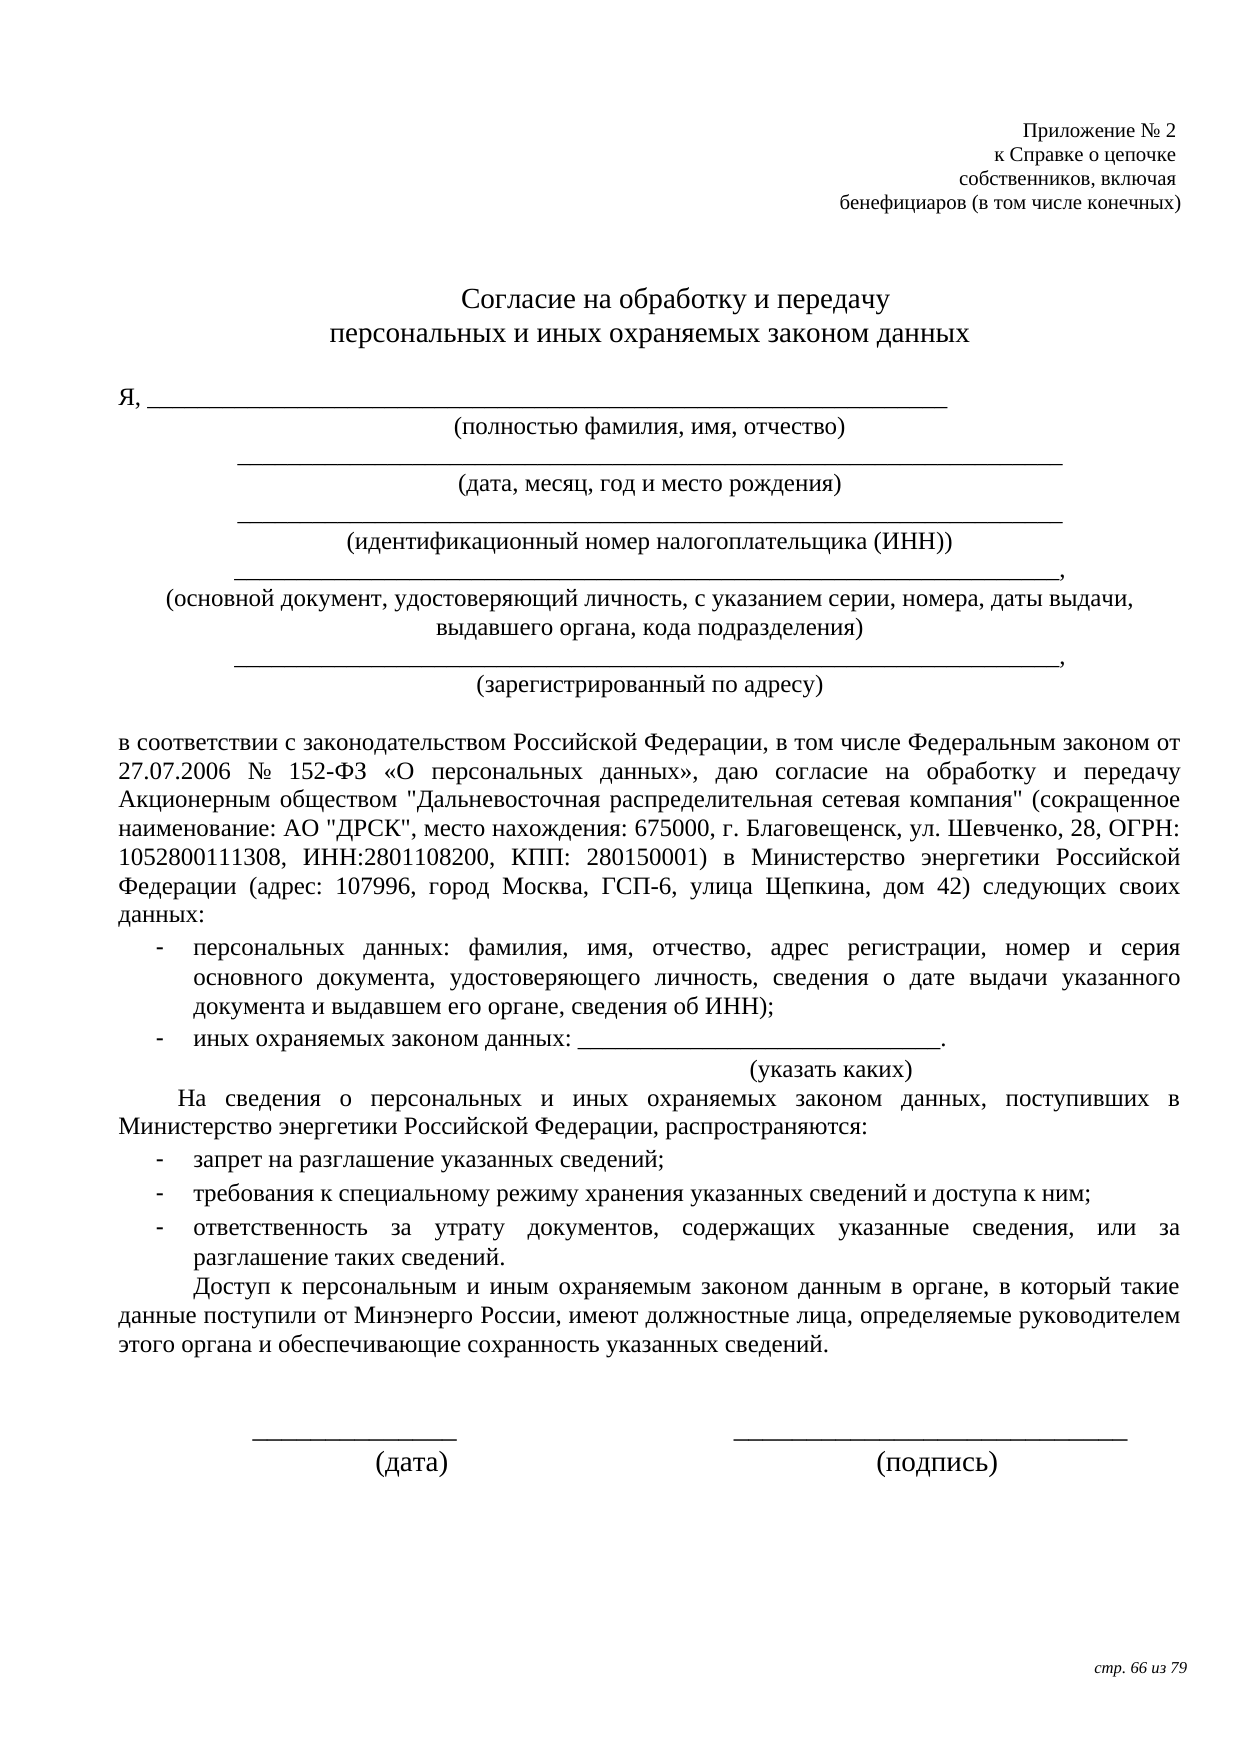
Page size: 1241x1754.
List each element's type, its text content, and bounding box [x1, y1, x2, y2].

text Доступ к персональным и иным охраняемым законом данным в органе, в который такие данные поступили от Минэнерго России, имеют должностные лица, определяемые руководителем этого органа и обеспечивающие сохранность указанных сведений. [118, 1271, 1181, 1357]
text (полностью фамилия, имя, отчество) [118, 411, 1181, 439]
text (дата) (подпись) [118, 1444, 1181, 1477]
text (дата, месяц, год и место рождения) [118, 468, 1181, 497]
text На сведения о персональных и иных охраняемых законом данных, поступивших в Министерство энергетики Российской Федерации, распространяются: [118, 1083, 1181, 1140]
text Я, ________________________________________________________________ [118, 382, 1181, 411]
text (основной документ, удостоверяющий личность, с указанием серии, номера, даты выдачи, выдавшего органа, кода подразделения) [118, 583, 1181, 641]
text ______________ ___________________________ [193, 1410, 1181, 1444]
text (указать каких) [118, 1054, 1181, 1083]
list иных охраняемых законом данных: _____________________________. [156, 1020, 1181, 1054]
text (зарегистрированный по адресу) [118, 669, 1181, 698]
text Согласие на обработку и передачу персональных и иных охраняемых законом данных [118, 281, 1181, 348]
text __________________________________________________________________ [118, 497, 1181, 526]
list персональных данных: фамилия, имя, отчество, адрес регистрации, номер и серия основного документа, удостоверяющего личность, сведения о дате выдачи указанного документа и выдавшем его органе, сведения об ИНН); [156, 928, 1181, 1020]
list требования к специальному режиму хранения указанных сведений и доступа к ним; [156, 1174, 1181, 1208]
text Приложение № 2 к Справке о цепочке собственников, включая бенефициаров (в том числе конечных) [118, 118, 1181, 214]
text __________________________________________________________________, [118, 641, 1181, 669]
text __________________________________________________________________ [118, 439, 1181, 468]
text __________________________________________________________________, [118, 554, 1181, 583]
list запрет на разглашение указанных сведений; [156, 1140, 1181, 1174]
text в соответствии с законодательством Российской Федерации, в том числе Федеральным законом от 27.07.2006 № 152-ФЗ «О персональных данных», даю согласие на обработку и передачу Акционерным обществом "Дальневосточная распределительная сетевая компания" (сокращенное наименование: АО "ДРСК", место нахождения: 675000, г. Благовещенск, ул. Шевченко, 28, ОГРН: 1052800111308, ИНН:2801108200, КПП: 280150001) в Министерство энергетики Российской Федерации (адрес: 107996, город Москва, ГСП-6, улица Щепкина, дом 42) следующих своих данных: [118, 727, 1181, 928]
text (идентификационный номер налогоплательщика (ИНН)) [118, 526, 1181, 554]
list ответственность за утрату документов, содержащих указанные сведения, или за разглашение таких сведений. [156, 1208, 1181, 1271]
